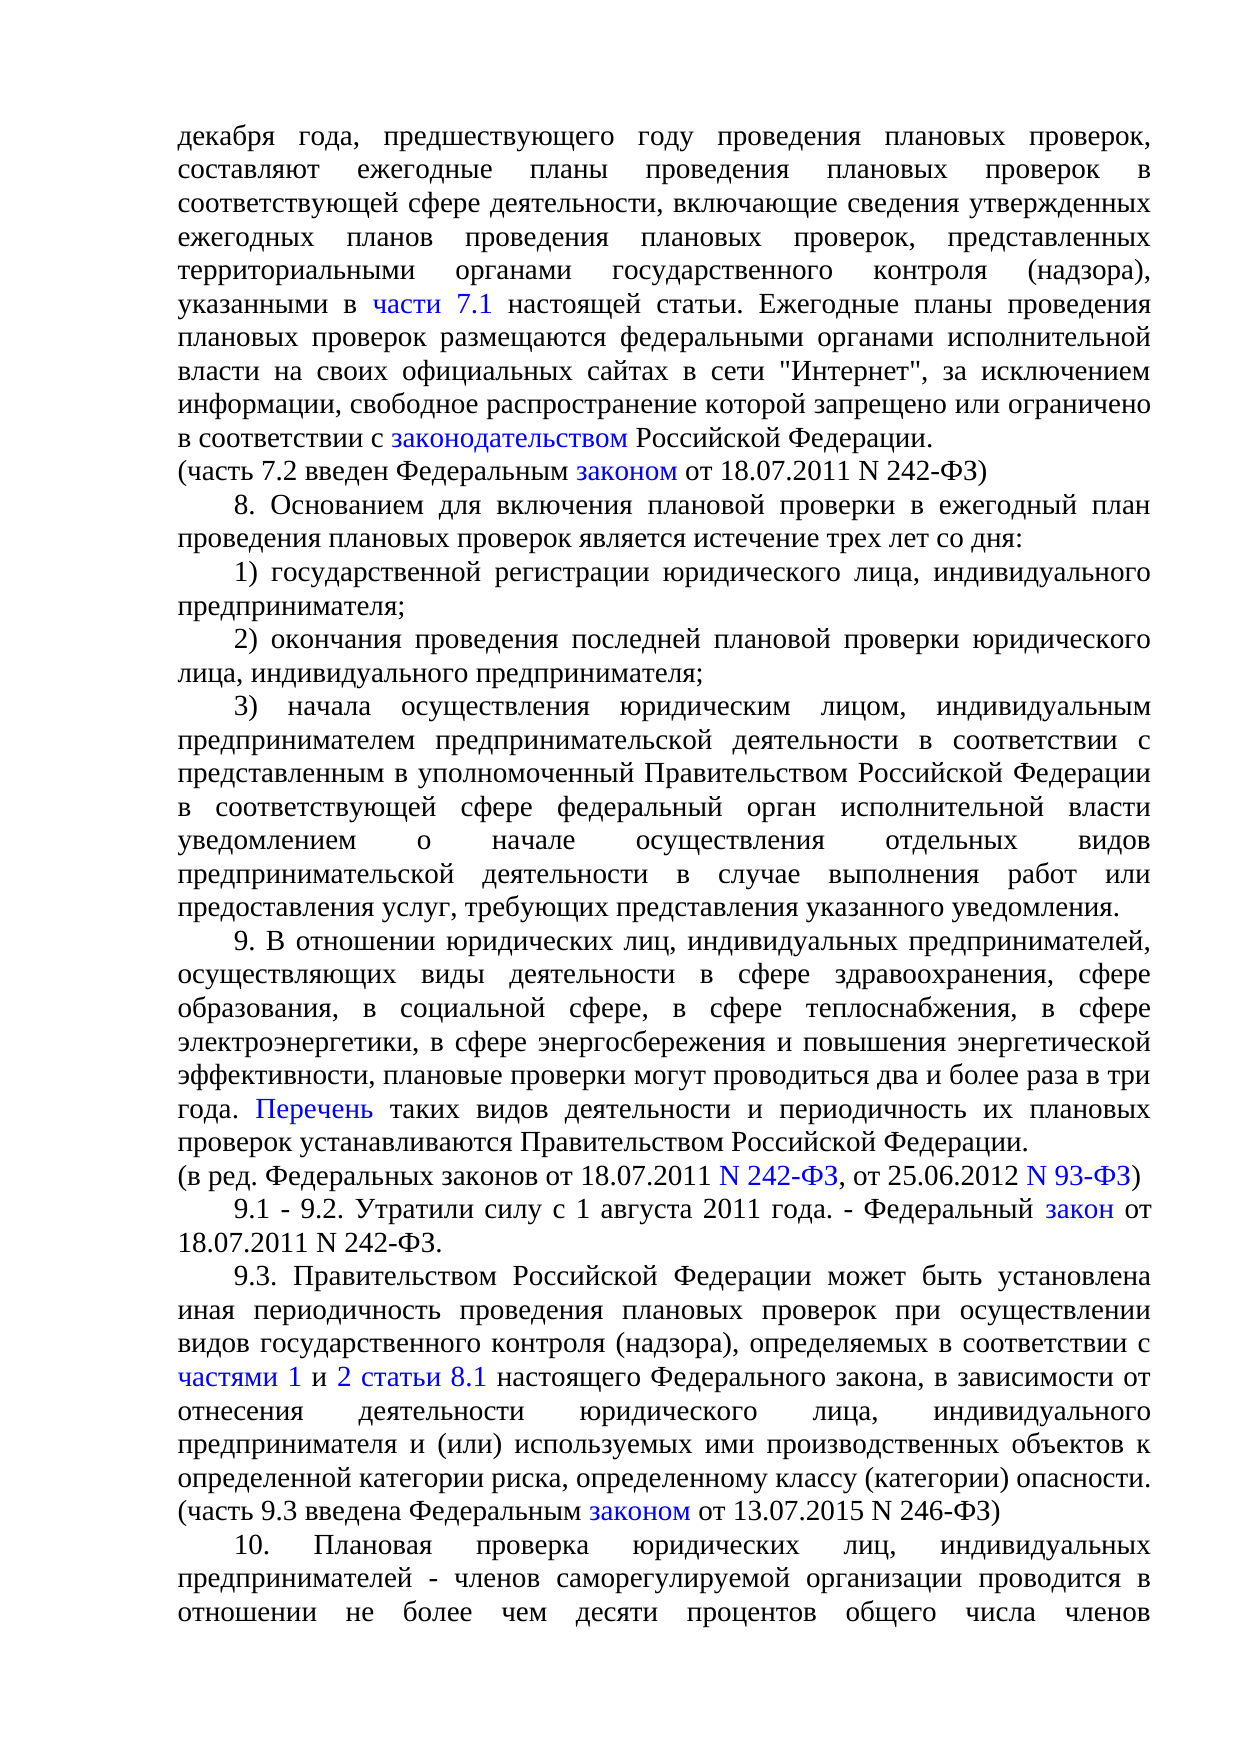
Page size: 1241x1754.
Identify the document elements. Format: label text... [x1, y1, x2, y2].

text 9. В отношении юридических лиц, индивидуальных предпринимателей, осуществляющих виды деятельности в сфере здравоохранения, сфере образования, в социальной сфере, в сфере теплоснабжения, в сфере электроэнергетики, в сфере энергосбережения и повышения энергетической эффективности, плановые проверки могут проводиться два и более раза в три года. Перечень таких видов деятельности и периодичность их плановых проверок устанавливаются Правительством Российской Федерации. [177, 923, 1152, 1158]
text 9.3. Правительством Российской Федерации может быть установлена иная периодичность проведения плановых проверок при осуществлении видов государственного контроля (надзора), определяемых в соответствии с частями 1 и 2 статьи 8.1 настоящего Федерального закона, в зависимости от отнесения деятельности юридического лица, индивидуального предпринимателя и (или) используемых ими производственных объектов к определенной категории риска, определенному классу (категории) опасности. [177, 1258, 1152, 1493]
text (часть 9.3 введена Федеральным законом от 13.07.2015 N 246-ФЗ) [177, 1493, 1152, 1527]
text 9.1 - 9.2. Утратили силу с 1 августа 2011 года. - Федеральный закон от 18.07.2011 N 242-ФЗ. [177, 1191, 1152, 1258]
text (часть 7.2 введен Федеральным законом от 18.07.2011 N 242-ФЗ) [177, 453, 1152, 487]
text 2) окончания проведения последней плановой проверки юридического лица, индивидуального предпринимателя; [177, 621, 1152, 688]
text 8. Основанием для включения плановой проверки в ежегодный план проведения плановых проверок является истечение трех лет со дня: [177, 487, 1152, 554]
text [177, 118, 1152, 453]
text 1) государственной регистрации юридического лица, индивидуального предпринимателя; [177, 554, 1152, 621]
text (в ред. Федеральных законов от 18.07.2011 N 242-ФЗ, от 25.06.2012 N 93-ФЗ) [177, 1158, 1152, 1191]
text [177, 1527, 1152, 1627]
text 3) начала осуществления юридическим лицом, индивидуальным предпринимателем предпринимательской деятельности в соответствии с представленным в уполномоченный Правительством Российской Федерации в соответствующей сфере федеральный орган исполнительной власти уведомлением о начале осуществления отдельных видов предпринимательской деятельности в случае выполнения работ или предоставления услуг, требующих представления указанного уведомления. [177, 688, 1152, 923]
